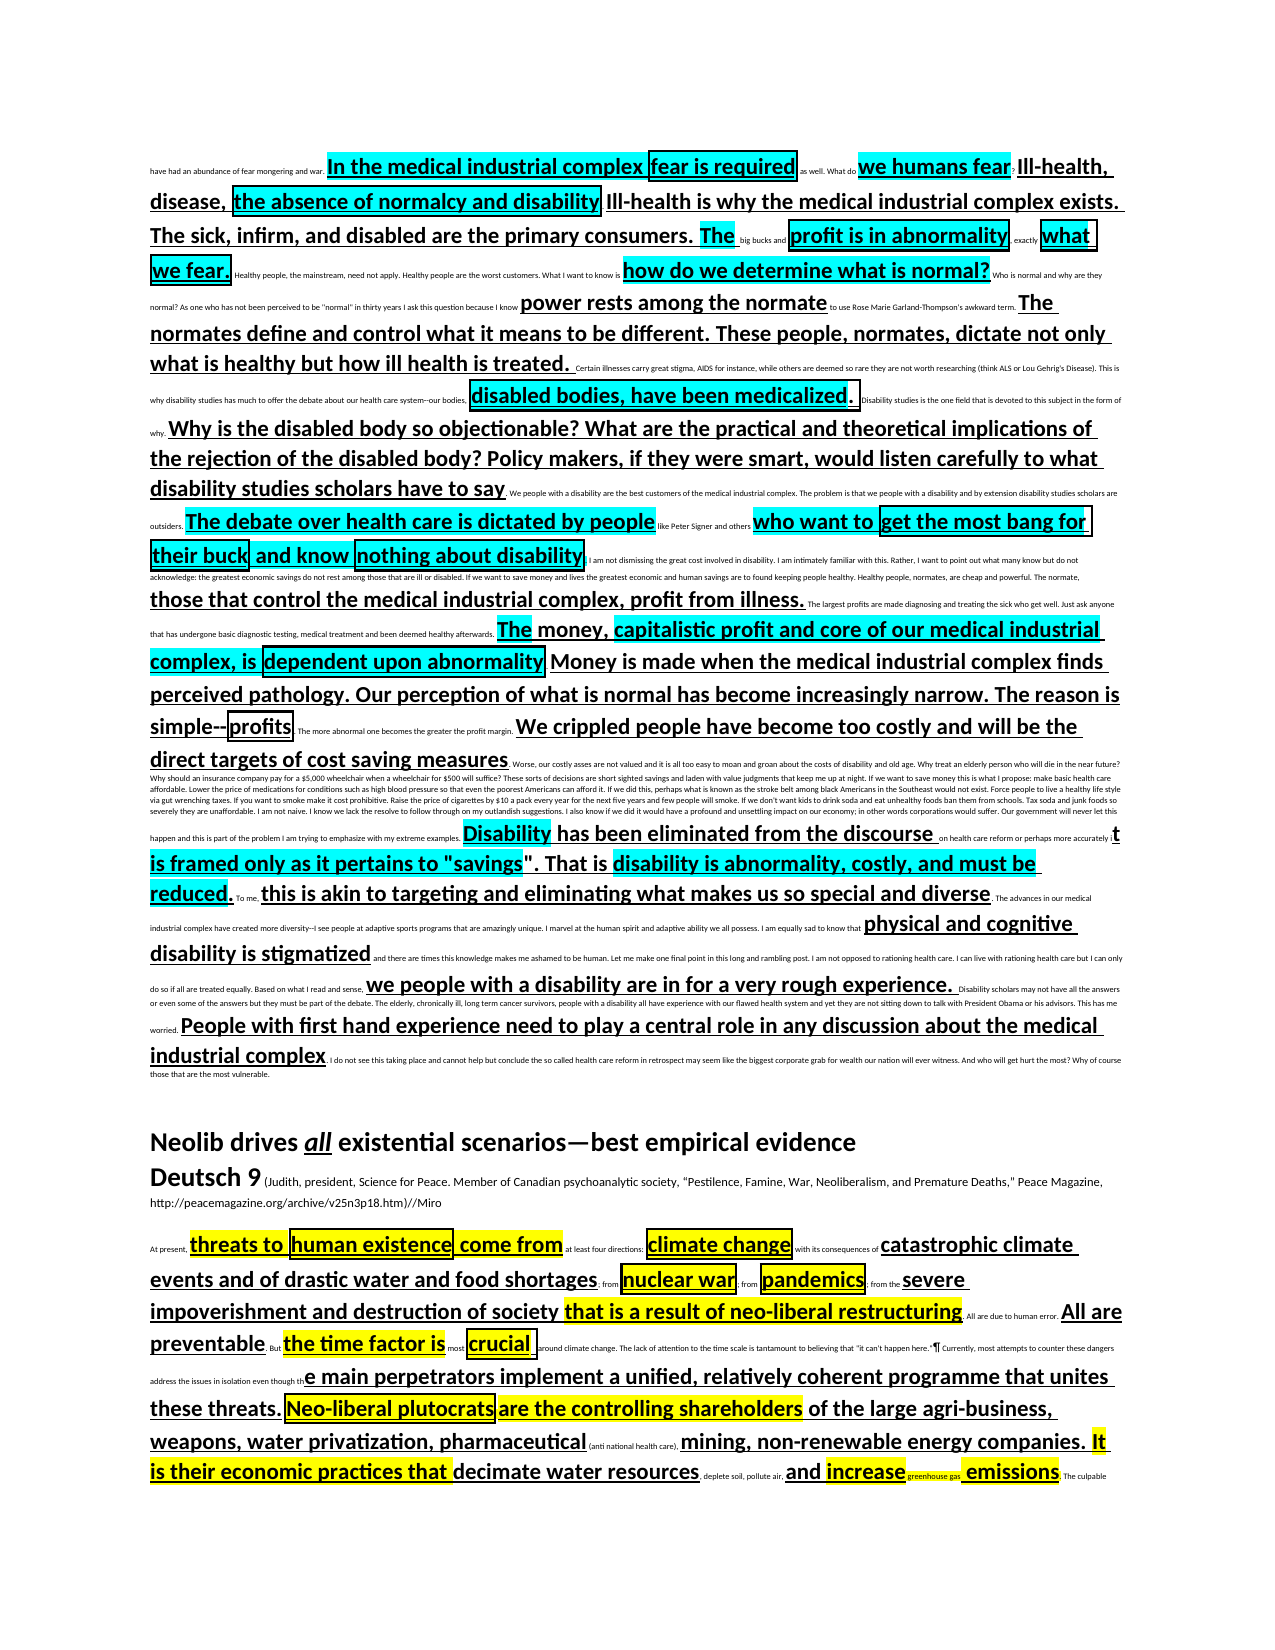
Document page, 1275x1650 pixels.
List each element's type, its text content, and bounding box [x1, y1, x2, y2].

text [150, 1228, 1125, 1485]
subtitle Neolib drives all existential scenarios—best empirical evidence [150, 1125, 1125, 1158]
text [150, 150, 1125, 1080]
text Deutsch 9 (Judith, president, Science for Peace. Member of Canadian psychoanalytic society, “Pestilence, Famine, War, Neoliberalism, and Premature Deaths,” Peace Magazine, http://peacemagazine.org/archive/v25n3p18.htm)//Miro [150, 1161, 1125, 1210]
